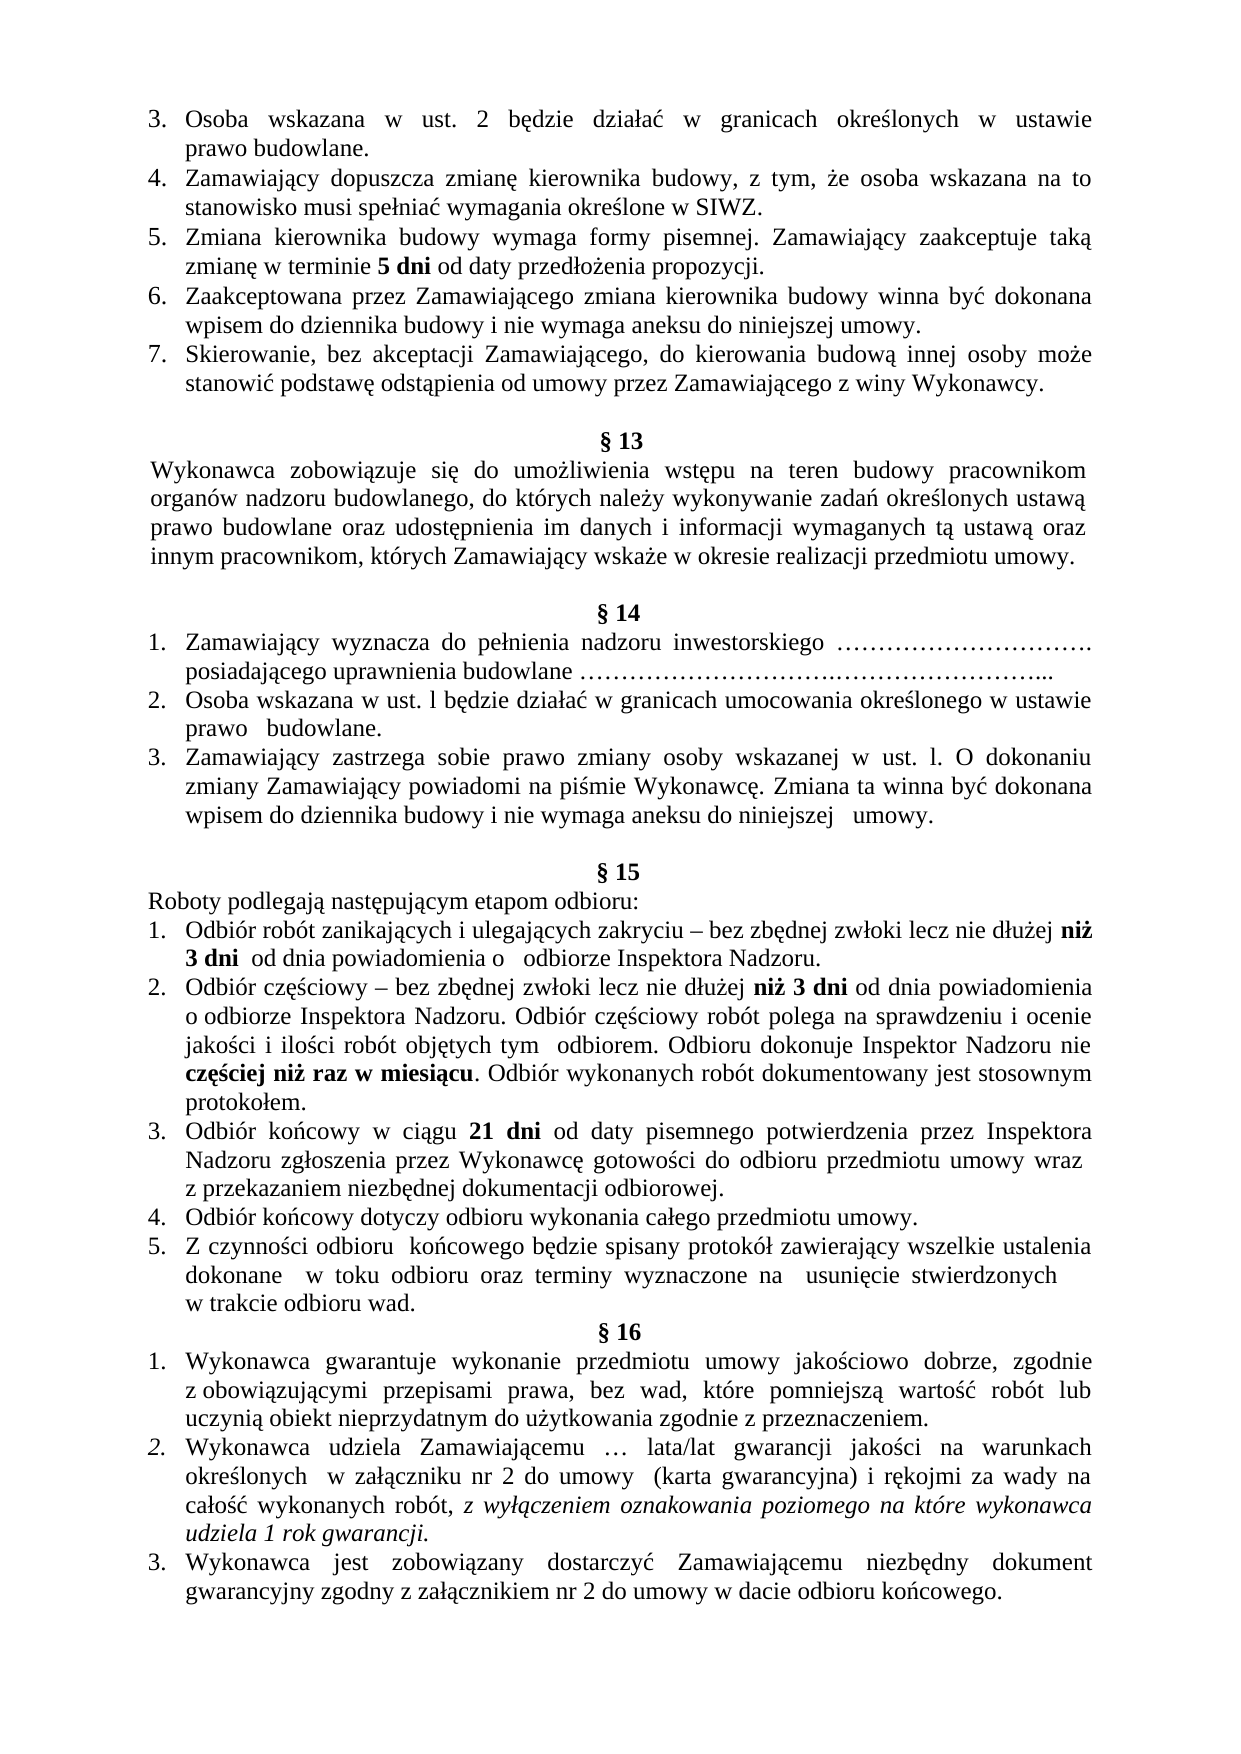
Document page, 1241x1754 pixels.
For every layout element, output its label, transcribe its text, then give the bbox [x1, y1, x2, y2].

list Zamawiający dopuszcza zmianę kierownika budowy, z tym, że osoba wskazana na to stanowisko musi spełniać wymagania określone w SIWZ. [148, 162, 1092, 221]
list Odbiór końcowy w ciągu 21 dni od daty pisemnego potwierdzenia przez Inspektora Nadzoru zgłoszenia przez Wykonawcę gotowości do odbioru przedmiotu umowy wraz z przekazaniem niezbędnej dokumentacji odbiorowej. [148, 1116, 1093, 1202]
list Zamawiający wyznacza do pełnienia nadzoru inwestorskiego …………………………. posiadającego uprawnienia budowlane ………………………….……………………... [148, 627, 1093, 685]
list Odbiór robót zanikających i ulegających zakryciu – bez zbędnej zwłoki lecz nie dłużej niż 3 dni od dnia powiadomienia o odbiorze Inspektora Nadzoru. [148, 915, 1093, 972]
list Z czynności odbioru końcowego będzie spisany protokół zawierający wszelkie ustalenia dokonane w toku odbioru oraz terminy wyznaczone na usunięcie stwierdzonych w trakcie odbioru wad. [148, 1231, 1093, 1317]
list Osoba wskazana w ust. 2 będzie działać w granicach określonych w ustawie prawo budowlane. [148, 103, 1093, 162]
list Odbiór częściowy – bez zbędnej zwłoki lecz nie dłużej niż 3 dni od dnia powiadomienia o odbiorze Inspektora Nadzoru. Odbiór częściowy robót polega na sprawdzeniu i ocenie jakości i ilości robót objętych tym odbiorem. Odbioru dokonuje Inspektor Nadzoru nie częściej niż raz w miesiącu. Odbiór wykonanych robót dokumentowany jest stosownym protokołem. [148, 972, 1093, 1116]
list Skierowanie, bez akceptacji Zamawiającego, do kierowania budową innej osoby może stanowić podstawę odstąpienia od umowy przez Zamawiającego z winy Wykonawcy. [148, 338, 1093, 397]
text § 14 [148, 598, 1089, 627]
list Wykonawca gwarantuje wykonanie przedmiotu umowy jakościowo dobrze, zgodnie z obowiązującymi przepisami prawa, bez wad, które pomniejszą wartość robót lub uczynią obiekt nieprzydatnym do użytkowania zgodnie z przeznaczeniem. [148, 1346, 1093, 1432]
text § 16 [148, 1317, 1091, 1346]
list Zamawiający zastrzega sobie prawo zmiany osoby wskazanej w ust. l. O dokonaniu zmiany Zamawiający powiadomi na piśmie Wykonawcę. Zmiana ta winna być dokonana wpisem do dziennika budowy i nie wymaga aneksu do niniejszej umowy. [148, 742, 1093, 828]
text Roboty podlegają następującym etapom odbioru: [148, 886, 1093, 915]
text Wykonawca zobowiązuje się do umożliwienia wstępu na teren budowy pracownikom organów nadzoru budowlanego, do których należy wykonywanie zadań określonych ustawą prawo budowlane oraz udostępnienia im danych i informacji wymaganych tą ustawą oraz innym pracownikom, których Zamawiający wskaże w okresie realizacji przedmiotu umowy. [150, 455, 1087, 570]
list Wykonawca udziela Zamawiającemu … lata/lat gwarancji jakości na warunkach określonych w załączniku nr 2 do umowy (karta gwarancyjna) i rękojmi za wady na całość wykonanych robót, z wyłączeniem oznakowania poziomego na które wykonawca udziela 1 rok gwarancji. [148, 1432, 1093, 1547]
list Zmiana kierownika budowy wymaga formy pisemnej. Zamawiający zaakceptuje taką zmianę w terminie 5 dni od daty przedłożenia propozycji. [148, 221, 1092, 280]
list Odbiór końcowy dotyczy odbioru wykonania całego przedmiotu umowy. [148, 1202, 1093, 1231]
list Wykonawca jest zobowiązany dostarczyć Zamawiającemu niezbędny dokument gwarancyjny zgodny z załącznikiem nr 2 do umowy w dacie odbioru końcowego. [148, 1547, 1093, 1605]
text § 15 [148, 857, 1088, 886]
text § 13 [149, 426, 1093, 455]
list Osoba wskazana w ust. l będzie działać w granicach umocowania określonego w ustawie prawo budowlane. [148, 685, 1093, 742]
list Zaakceptowana przez Zamawiającego zmiana kierownika budowy winna być dokonana wpisem do dziennika budowy i nie wymaga aneksu do niniejszej umowy. [148, 280, 1093, 338]
